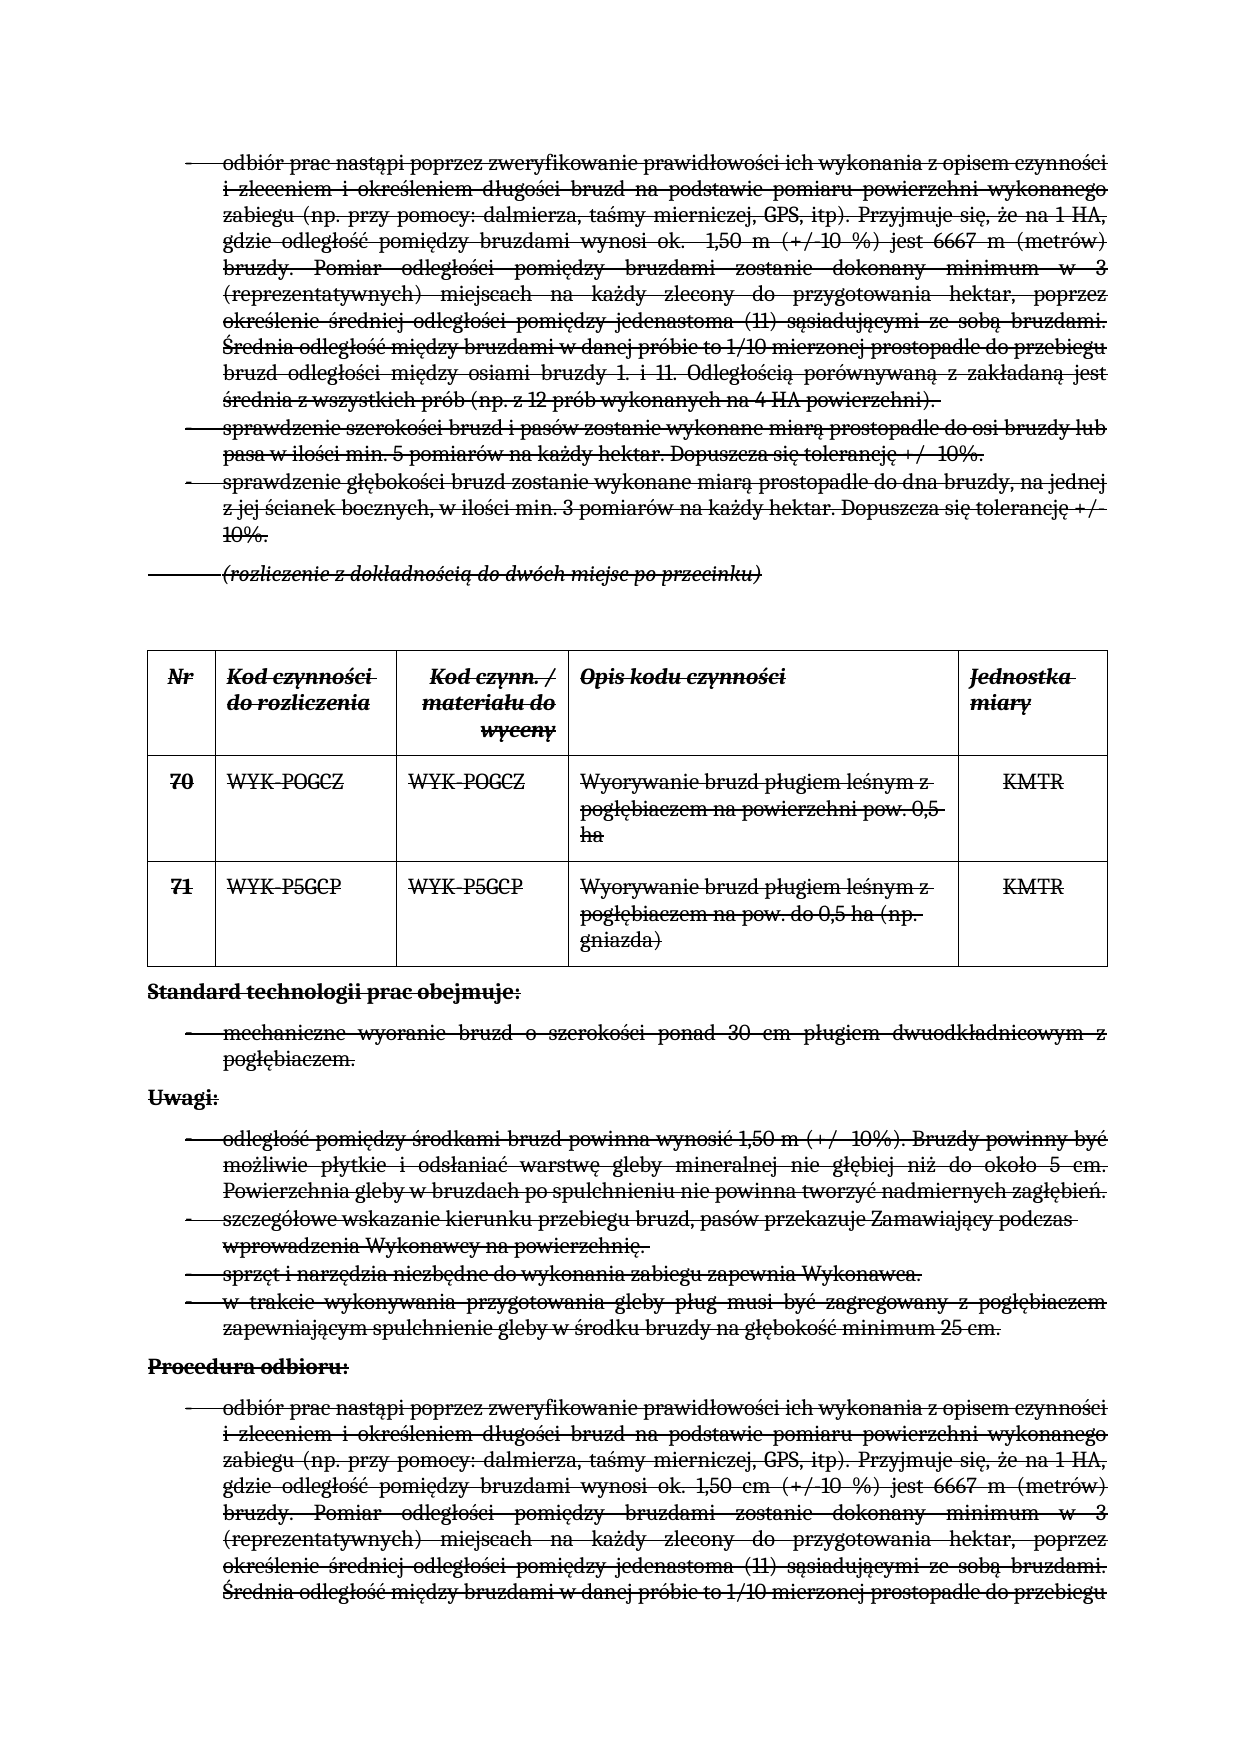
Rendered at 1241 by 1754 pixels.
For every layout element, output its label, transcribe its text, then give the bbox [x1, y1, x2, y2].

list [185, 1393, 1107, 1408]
list sprzęt i narzędzia niezbędne do wykonania zabiegu zapewnia Wykonawca. [185, 1259, 1107, 1287]
list szczegółowe wskazanie kierunku przebiegu bruzd, pasów przekazuje Zamawiający podczas wprowadzenia Wykonawcy na powierzchnię. [185, 1204, 1107, 1259]
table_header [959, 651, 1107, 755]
list sprawdzenie szerokości bruzd i pasów zostanie wykonane miarą prostopadle do osi bruzdy lub pasa w ilości min. 5 pomiarów na każdy hektar. Dopuszcza się tolerancję +/- 10%. [185, 413, 1107, 428]
list sprawdzenie szerokości bruzd i pasów zostanie wykonane miarą prostopadle do osi bruzdy lub pasa w ilości min. 5 pomiarów na każdy hektar. Dopuszcza się tolerancję +/- 10%. [185, 430, 1107, 467]
list mechaniczne wyoranie bruzd o szerokości ponad 30 cm pługiem dwuodkładnicowym z pogłębiaczem. [185, 1035, 1107, 1072]
text Standard technologii prac obejmuje: [148, 979, 1107, 1006]
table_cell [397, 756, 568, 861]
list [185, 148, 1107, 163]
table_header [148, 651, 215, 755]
list sprawdzenie głębokości bruzd zostanie wykonane miarą prostopadle do dna bruzdy, na jednej z jej ścianek bocznych, w ilości min. 3 pomiarów na każdy hektar. Dopuszcza się tolerancję +/- 10%. [185, 467, 1107, 483]
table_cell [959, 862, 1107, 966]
list odległość pomiędzy środkami bruzd powinna wynosić 1,50 m (+/- 10%). Bruzdy powinny być możliwie płytkie i odsłaniać warstwę gleby mineralnej nie głębiej niż do około 5 cm. Powierzchnia gleby w bruzdach po spulchnieniu nie powinna tworzyć nadmiernych zagłębień. [185, 1141, 1107, 1204]
text (rozliczenie z dokładnością do dwóch miejsc po przecinku) [148, 560, 1107, 587]
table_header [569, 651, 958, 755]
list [185, 1409, 1107, 1605]
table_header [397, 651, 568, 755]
text Procedura odbioru: [148, 1354, 1107, 1380]
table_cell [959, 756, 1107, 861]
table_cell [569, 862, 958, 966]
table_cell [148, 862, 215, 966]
list w trakcie wykonywania przygotowania gleby pług musi być zagregowany z pogłębiaczem zapewniającym spulchnienie gleby w środku bruzdy na głębokość minimum 25 cm. [185, 1287, 1107, 1302]
list w trakcie wykonywania przygotowania gleby pług musi być zagregowany z pogłębiaczem zapewniającym spulchnienie gleby w środku bruzdy na głębokość minimum 25 cm. [185, 1304, 1107, 1341]
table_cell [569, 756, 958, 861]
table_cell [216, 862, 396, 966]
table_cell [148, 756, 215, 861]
list odbiór prac nastąpi poprzez zweryfikowanie prawidłowości ich wykonania z opisem czynności i zleceniem i określeniem długości bruzd na podstawie pomiaru powierzchni wykonanego zabiegu (np. przy pomocy: dalmierza, taśmy mierniczej, GPS, itp). Przyjmuje się, że na 1 HA, gdzie odległość pomiędzy bruzdami wynosi ok. 1,50 m (+/-10 %) jest 6667 m (metrów) bruzdy. Pomiar odległości pomiędzy bruzdami zostanie dokonany minimum w 3 (reprezentatywnych) miejscach na każdy zlecony do przygotowania hektar, poprzez określenie średniej odległości pomiędzy jedenastoma (11) sąsiadującymi ze sobą bruzdami. Średnia odległość między bruzdami w danej próbie to 1/10 mierzonej prostopadle do przebiegu bruzd odległości między osiami bruzdy 1. i 11. Odległością porównywaną z zakładaną jest średnia z wszystkich prób (np. z 12 prób wykonanych na 4 HA powierzchni). [185, 164, 1107, 413]
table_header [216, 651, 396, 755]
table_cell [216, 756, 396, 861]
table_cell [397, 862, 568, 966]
list mechaniczne wyoranie bruzd o szerokości ponad 30 cm pługiem dwuodkładnicowym z pogłębiaczem. [185, 1018, 1107, 1033]
text Uwagi: [148, 1085, 1107, 1111]
list sprawdzenie głębokości bruzd zostanie wykonane miarą prostopadle do dna bruzdy, na jednej z jej ścianek bocznych, w ilości min. 3 pomiarów na każdy hektar. Dopuszcza się tolerancję +/- 10%. [185, 484, 1107, 548]
